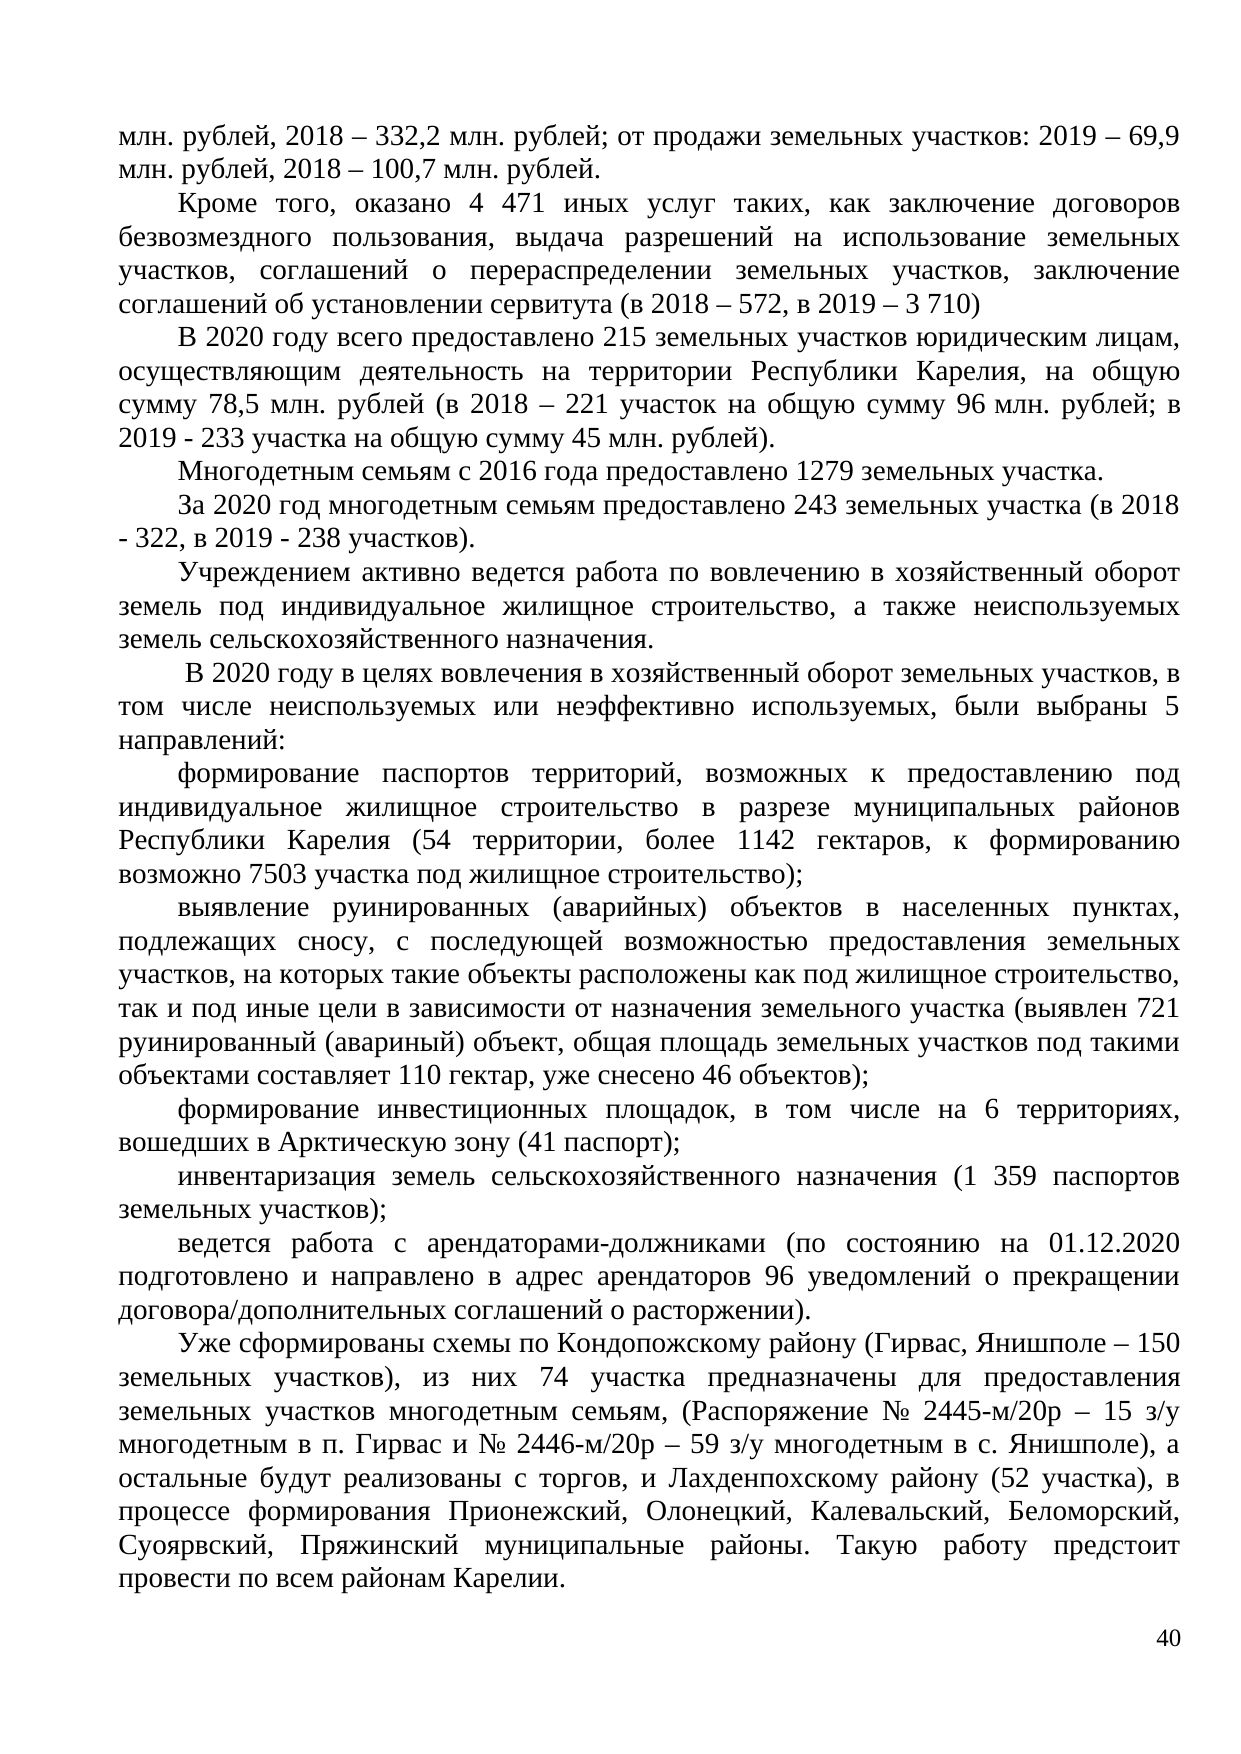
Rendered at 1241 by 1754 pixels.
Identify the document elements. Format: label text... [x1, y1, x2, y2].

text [118, 118, 1181, 185]
text выявление руинированных (аварийных) объектов в населенных пунктах, подлежащих сносу, с последующей возможностью предоставления земельных участков, на которых такие объекты расположены как под жилищное строительство, так и под иные цели в зависимости от назначения земельного участка (выявлен 721 руинированный (авариный) объект, общая площадь земельных участков под такими объектами составляет 110 гектар, уже снесено 46 объектов); [118, 889, 1181, 1091]
text инвентаризация земель сельскохозяйственного назначения (1 359 паспортов земельных участков); [118, 1158, 1181, 1225]
text Учреждением активно ведется работа по вовлечению в хозяйственный оборот земель под индивидуальное жилищное строительство, а также неиспользуемых земель сельскохозяйственного назначения. [118, 554, 1181, 655]
text Многодетным семьям с 2016 года предоставлено 1279 земельных участка. [118, 453, 1181, 487]
text формирование паспортов территорий, возможных к предоставлению под индивидуальное жилищное строительство в разрезе муниципальных районов Республики Карелия (54 территории, более 1142 гектаров, к формированию возможно 7503 участка под жилищное строительство); [118, 755, 1181, 889]
text В 2020 году всего предоставлено 215 земельных участков юридическим лицам, осуществляющим деятельность на территории Республики Карелия, на общую сумму 78,5 млн. рублей (в 2018 – 221 участок на общую сумму 96 млн. рублей; в 2019 - 233 участка на общую сумму 45 млн. рублей). [118, 319, 1181, 453]
text ведется работа с арендаторами-должниками (по состоянию на 01.12.2020 подготовлено и направлено в адрес арендаторов 96 уведомлений о прекращении договора/дополнительных соглашений о расторжении). [118, 1225, 1181, 1326]
text Кроме того, оказано 4 471 иных услуг таких, как заключение договоров безвозмездного пользования, выдача разрешений на использование земельных участков, соглашений о перераспределении земельных участков, заключение соглашений об установлении сервитута (в 2018 – 572, в 2019 – 3 710) [118, 185, 1181, 319]
text За 2020 год многодетным семьям предоставлено 243 земельных участка (в 2018 - 322, в 2019 - 238 участков). [118, 487, 1181, 554]
text В 2020 году в целях вовлечения в хозяйственный оборот земельных участков, в том числе неиспользуемых или неэффективно используемых, были выбраны 5 направлений: [118, 655, 1181, 755]
text формирование инвестиционных площадок, в том числе на 6 территориях, вошедших в Арктическую зону (41 паспорт); [118, 1091, 1181, 1158]
text Уже сформированы схемы по Кондопожскому району (Гирвас, Янишполе – 150 земельных участков), из них 74 участка предназначены для предоставления земельных участков многодетным семьям, (Распоряжение № 2445-м/20р – 15 з/у многодетным в п. Гирвас и № 2446-м/20р – 59 з/у многодетным в с. Янишполе), а остальные будут реализованы с торгов, и Лахденпохскому району (52 участка), в процессе формирования Прионежский, Олонецкий, Калевальский, Беломорский, Суоярвский, Пряжинский муниципальные районы. Такую работу предстоит провести по всем районам Карелии. [118, 1326, 1181, 1594]
